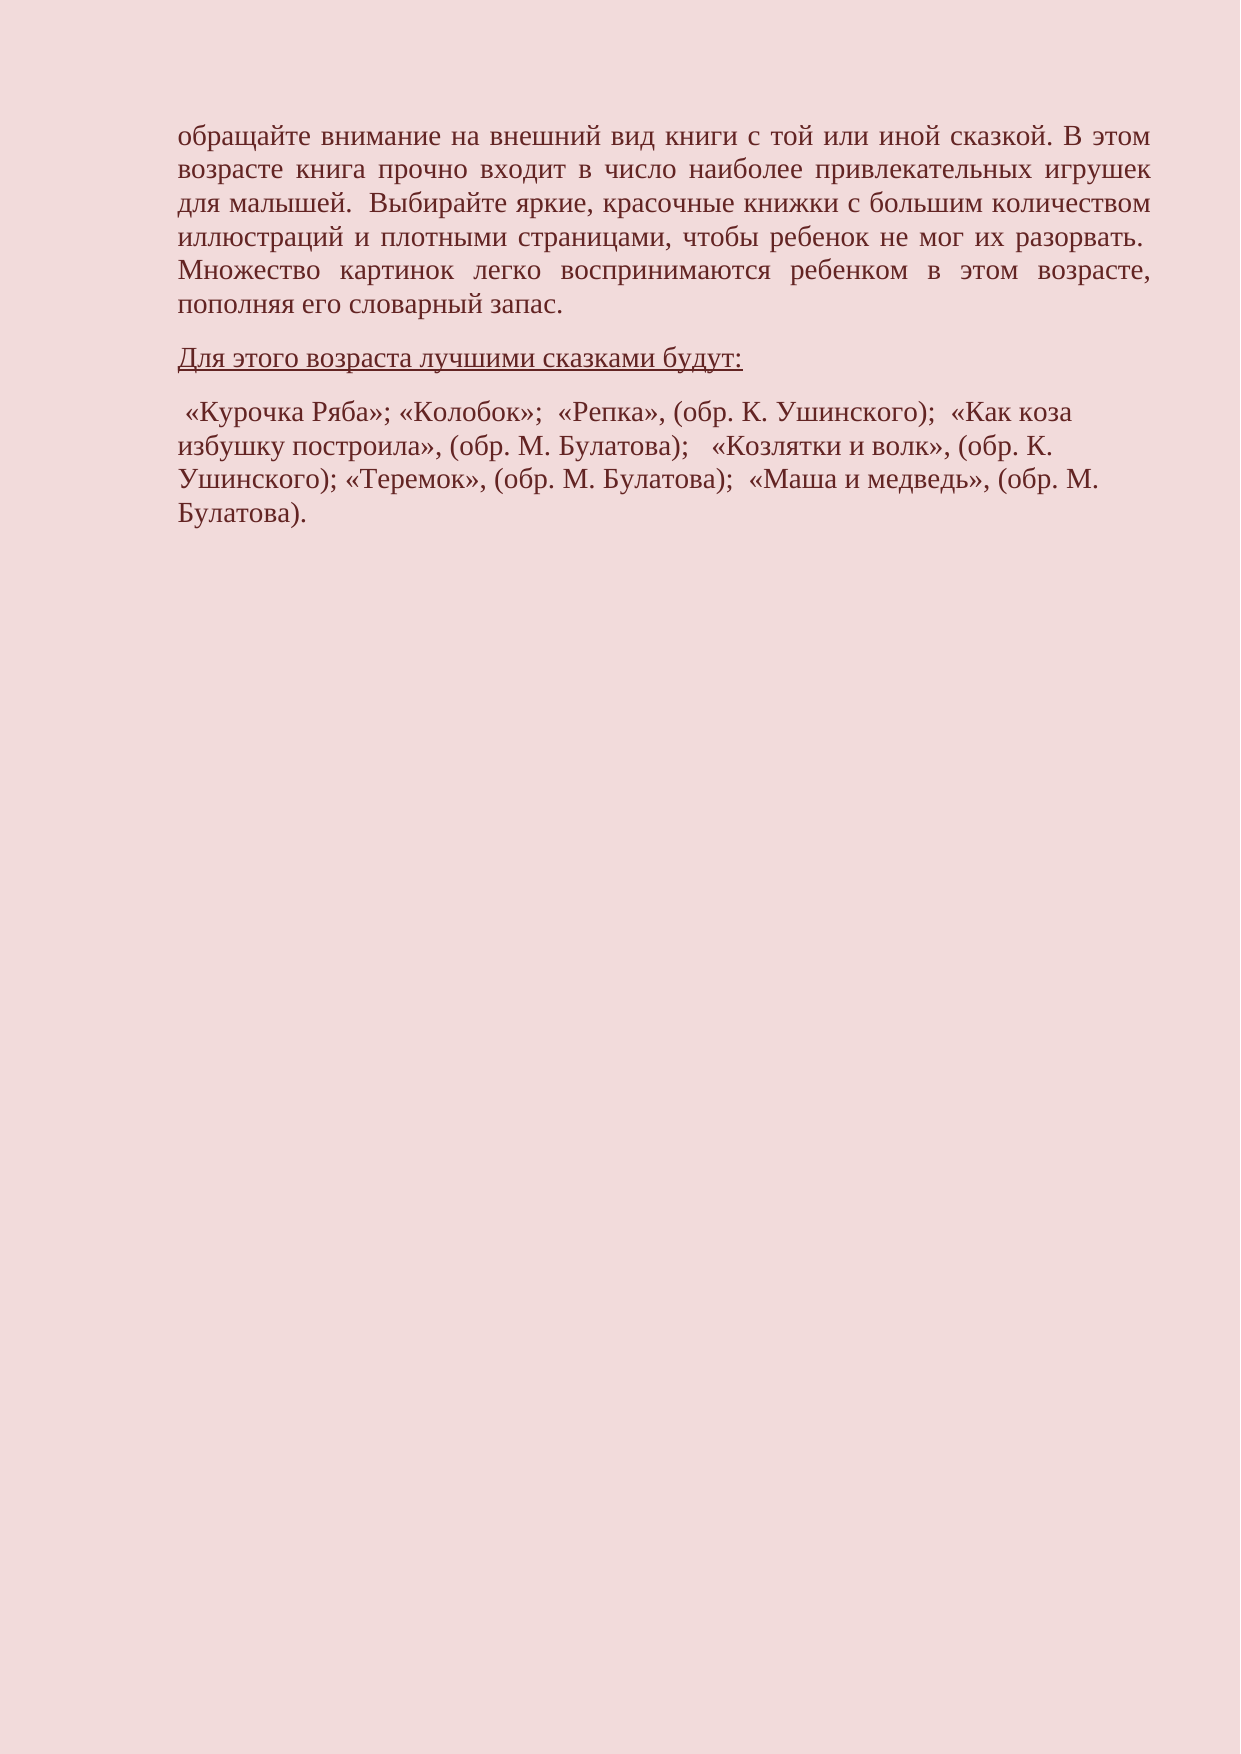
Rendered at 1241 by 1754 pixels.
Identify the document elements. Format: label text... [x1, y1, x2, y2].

text «Курочка Ряба»; «Колобок»; «Репка», (обр. К. Ушинского); «Как коза избушку построила», (обр. М. Булатова); «Козлятки и волк», (обр. К. Ушинского); «Теремок», (обр. М. Булатова); «Маша и медведь», (обр. М. Булатова). [177, 394, 1152, 529]
text Для этого возраста лучшими сказками будут: [177, 340, 1152, 374]
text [177, 118, 1152, 319]
